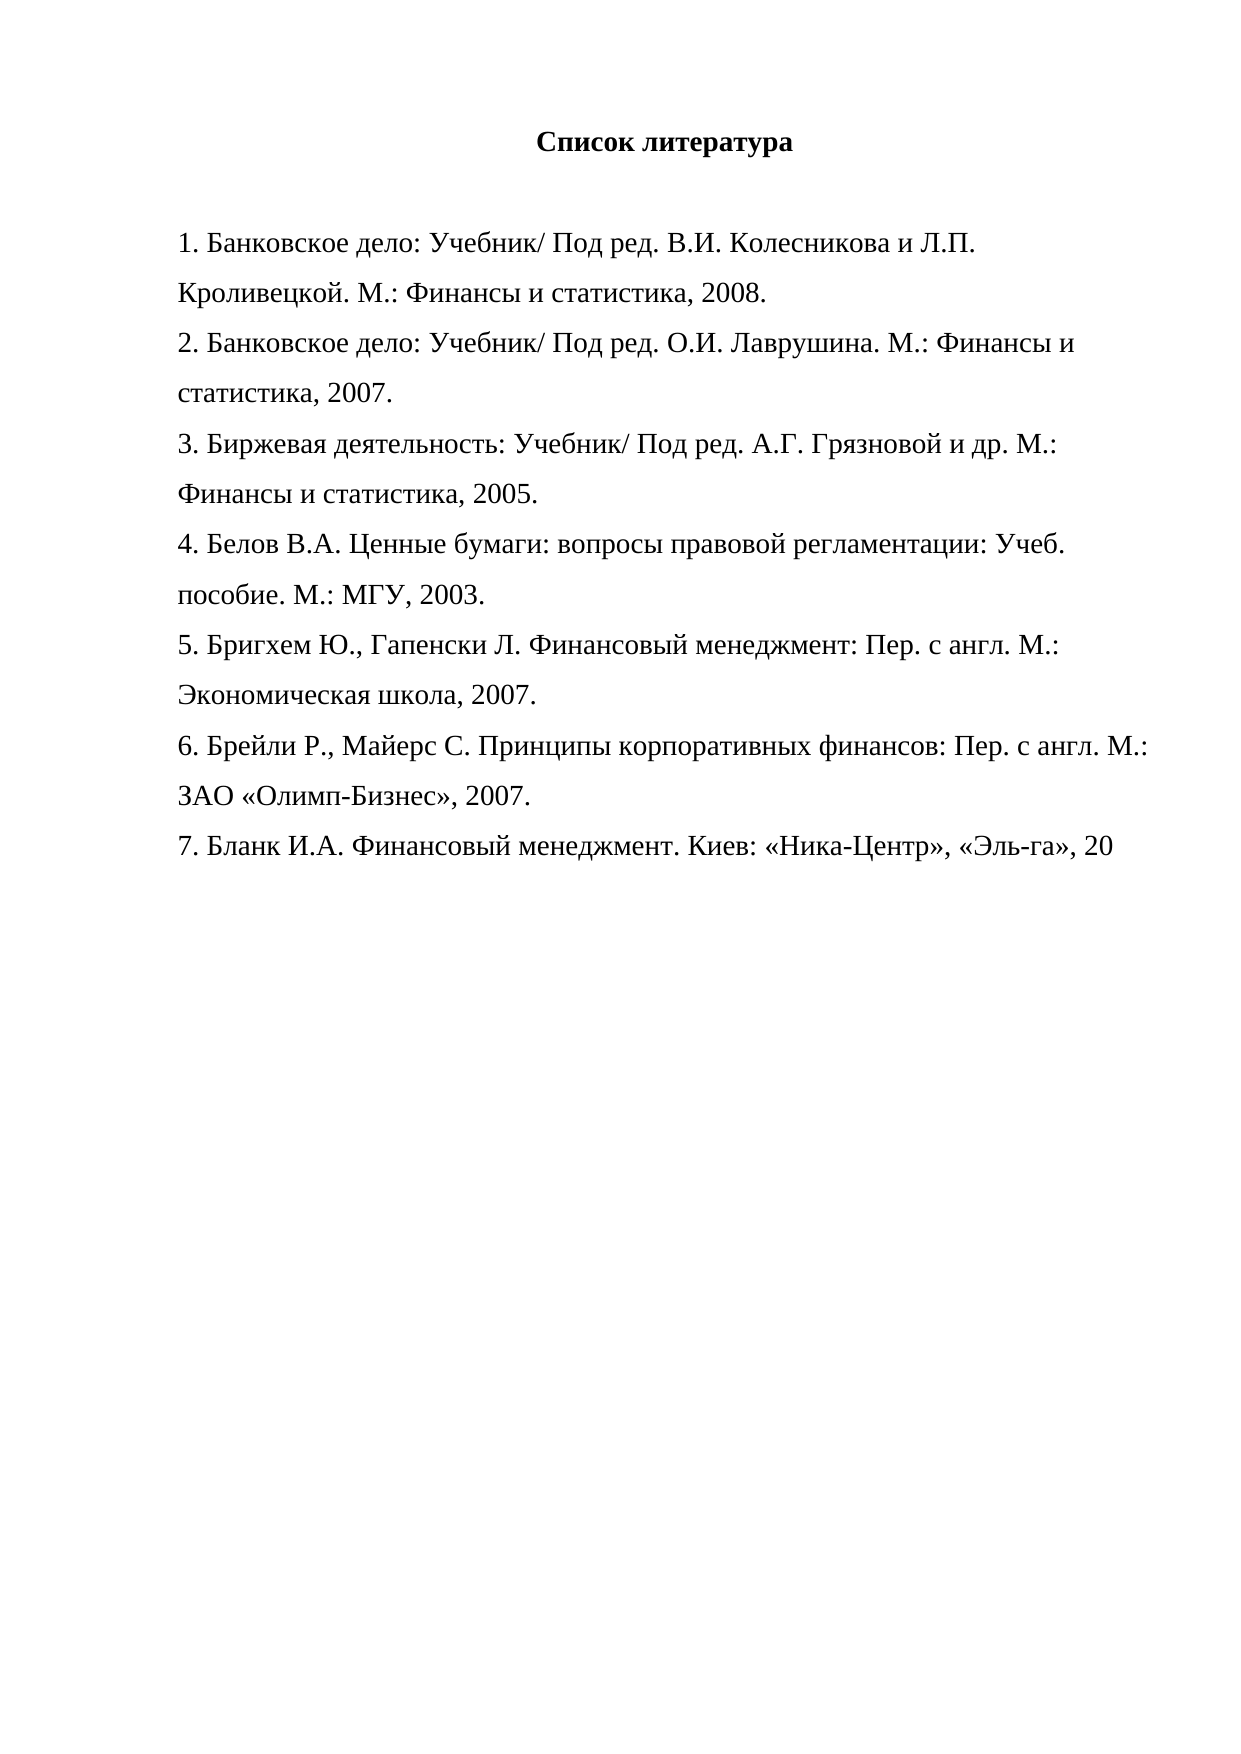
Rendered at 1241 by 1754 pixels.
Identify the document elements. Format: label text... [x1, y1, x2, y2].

text 1. Банковское дело: Учебник/ Под ред. В.И. Колесникова и Л.П. Кроливецкой. М.: Финансы и статистика, 2008. [177, 225, 1152, 308]
text 5. Бригхем Ю., Гапенски Л. Финансовый менеджмент: Пер. с англ. М.: Экономическая школа, 2007. [177, 627, 1152, 711]
text 3. Биржевая деятельность: Учебник/ Под ред. А.Г. Грязновой и др. М.: Финансы и статистика, 2005. [177, 426, 1152, 510]
text 4. Белов В.А. Ценные бумаги: вопросы правовой регламентации: Учеб. пособие. М.: МГУ, 2003. [177, 527, 1152, 610]
text 6. Брейли Р., Майерс С. Принципы корпоративных финансов: Пер. с англ. М.: ЗАО «Олимп-Бизнес», 2007. [177, 728, 1152, 812]
text 7. Бланк И.А. Финансовый менеджмент. Киев: «Ника-Центр», «Эль-га», 20 [177, 828, 1152, 862]
text 2. Банковское дело: Учебник/ Под ред. О.И. Лаврушина. М.: Финансы и статистика, 2007. [177, 325, 1152, 409]
text Список литература [177, 124, 1152, 158]
